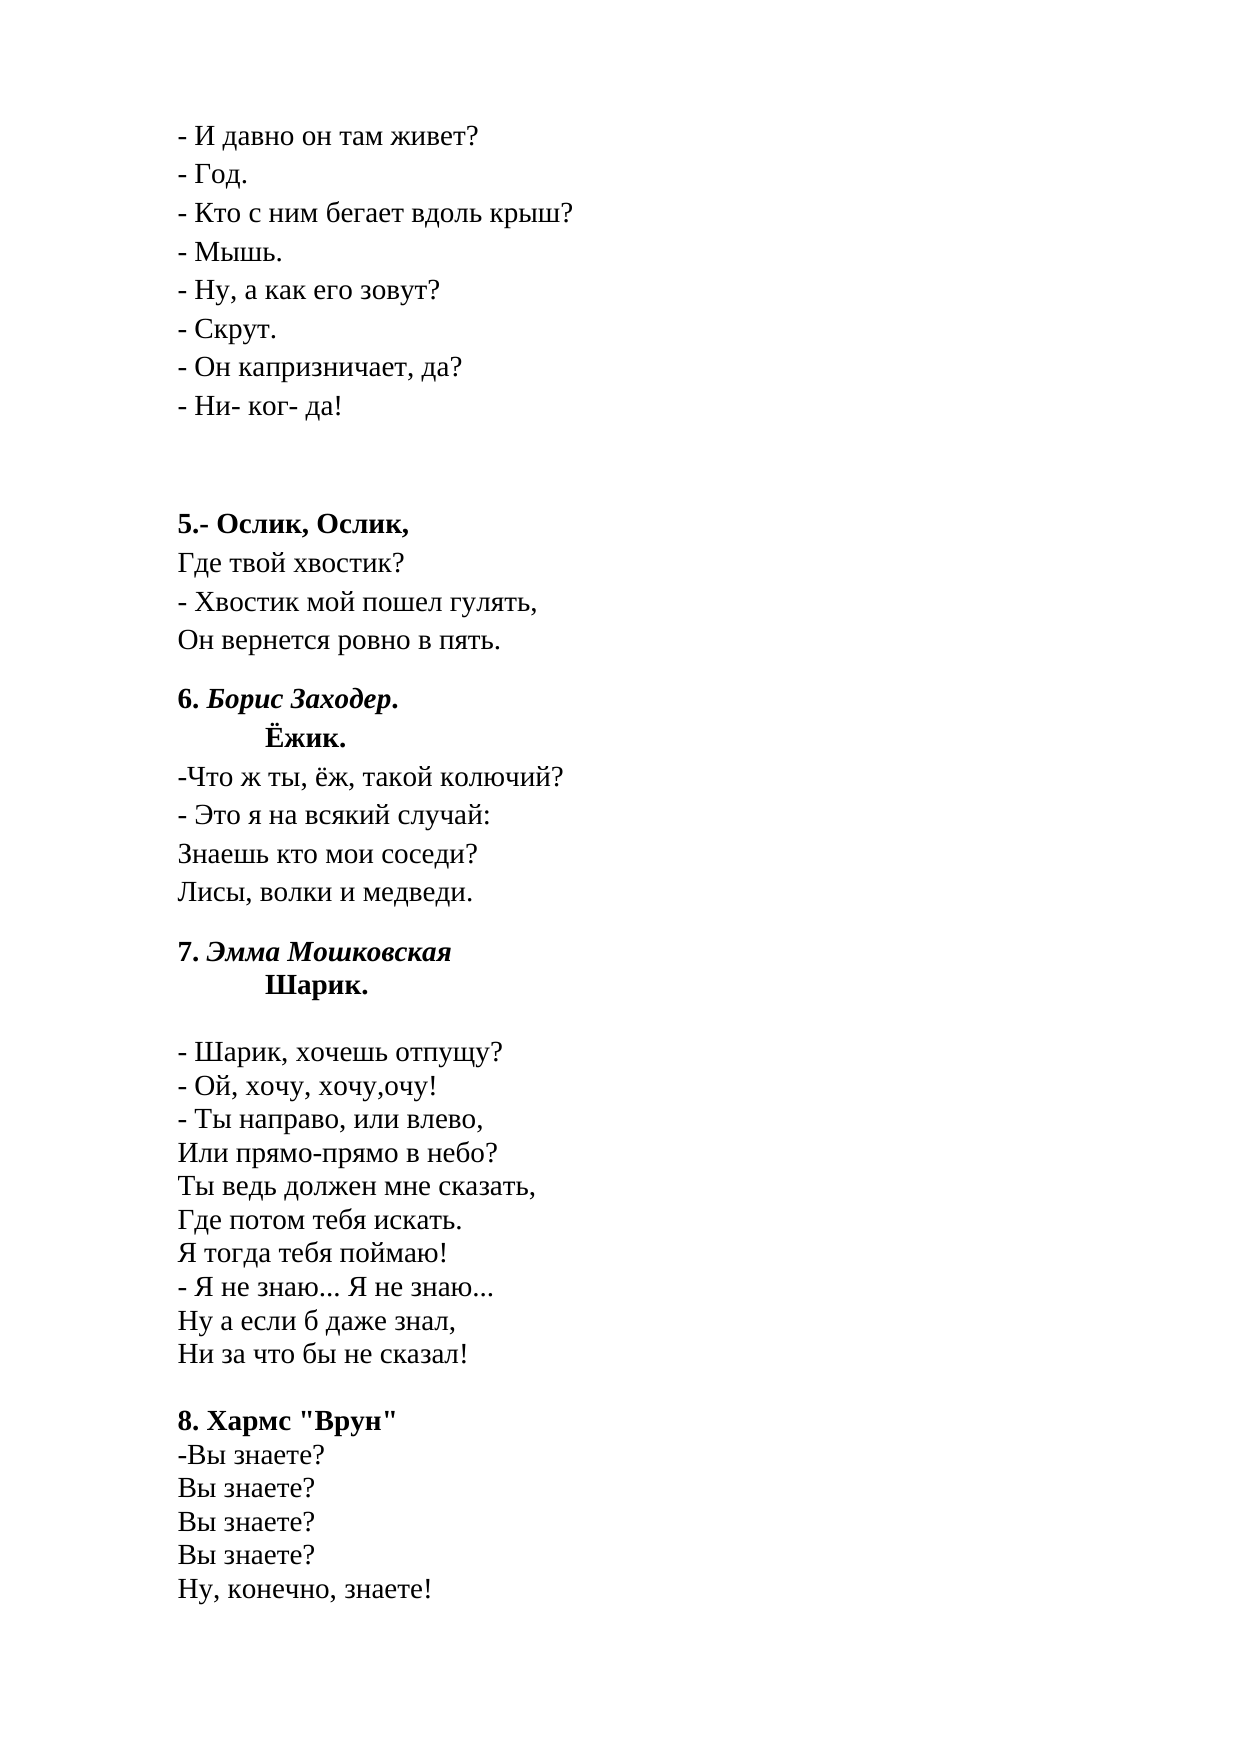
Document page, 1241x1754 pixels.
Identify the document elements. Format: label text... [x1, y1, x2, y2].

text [177, 967, 1152, 1604]
text 5.- Ослик, Ослик, Где твой хвостик? - Хвостик мой пошел гулять, Он вернется ровно в пять. [177, 507, 1152, 656]
text 6. Борис Заходер. Ёжик. -Что ж ты, ёж, такой колючий? - Это я на всякий случай: Знаешь кто мои соседи? Лисы, волки и медведи. [177, 682, 1152, 908]
text 7. Эмма Мошковская [177, 934, 1152, 967]
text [177, 118, 1152, 421]
